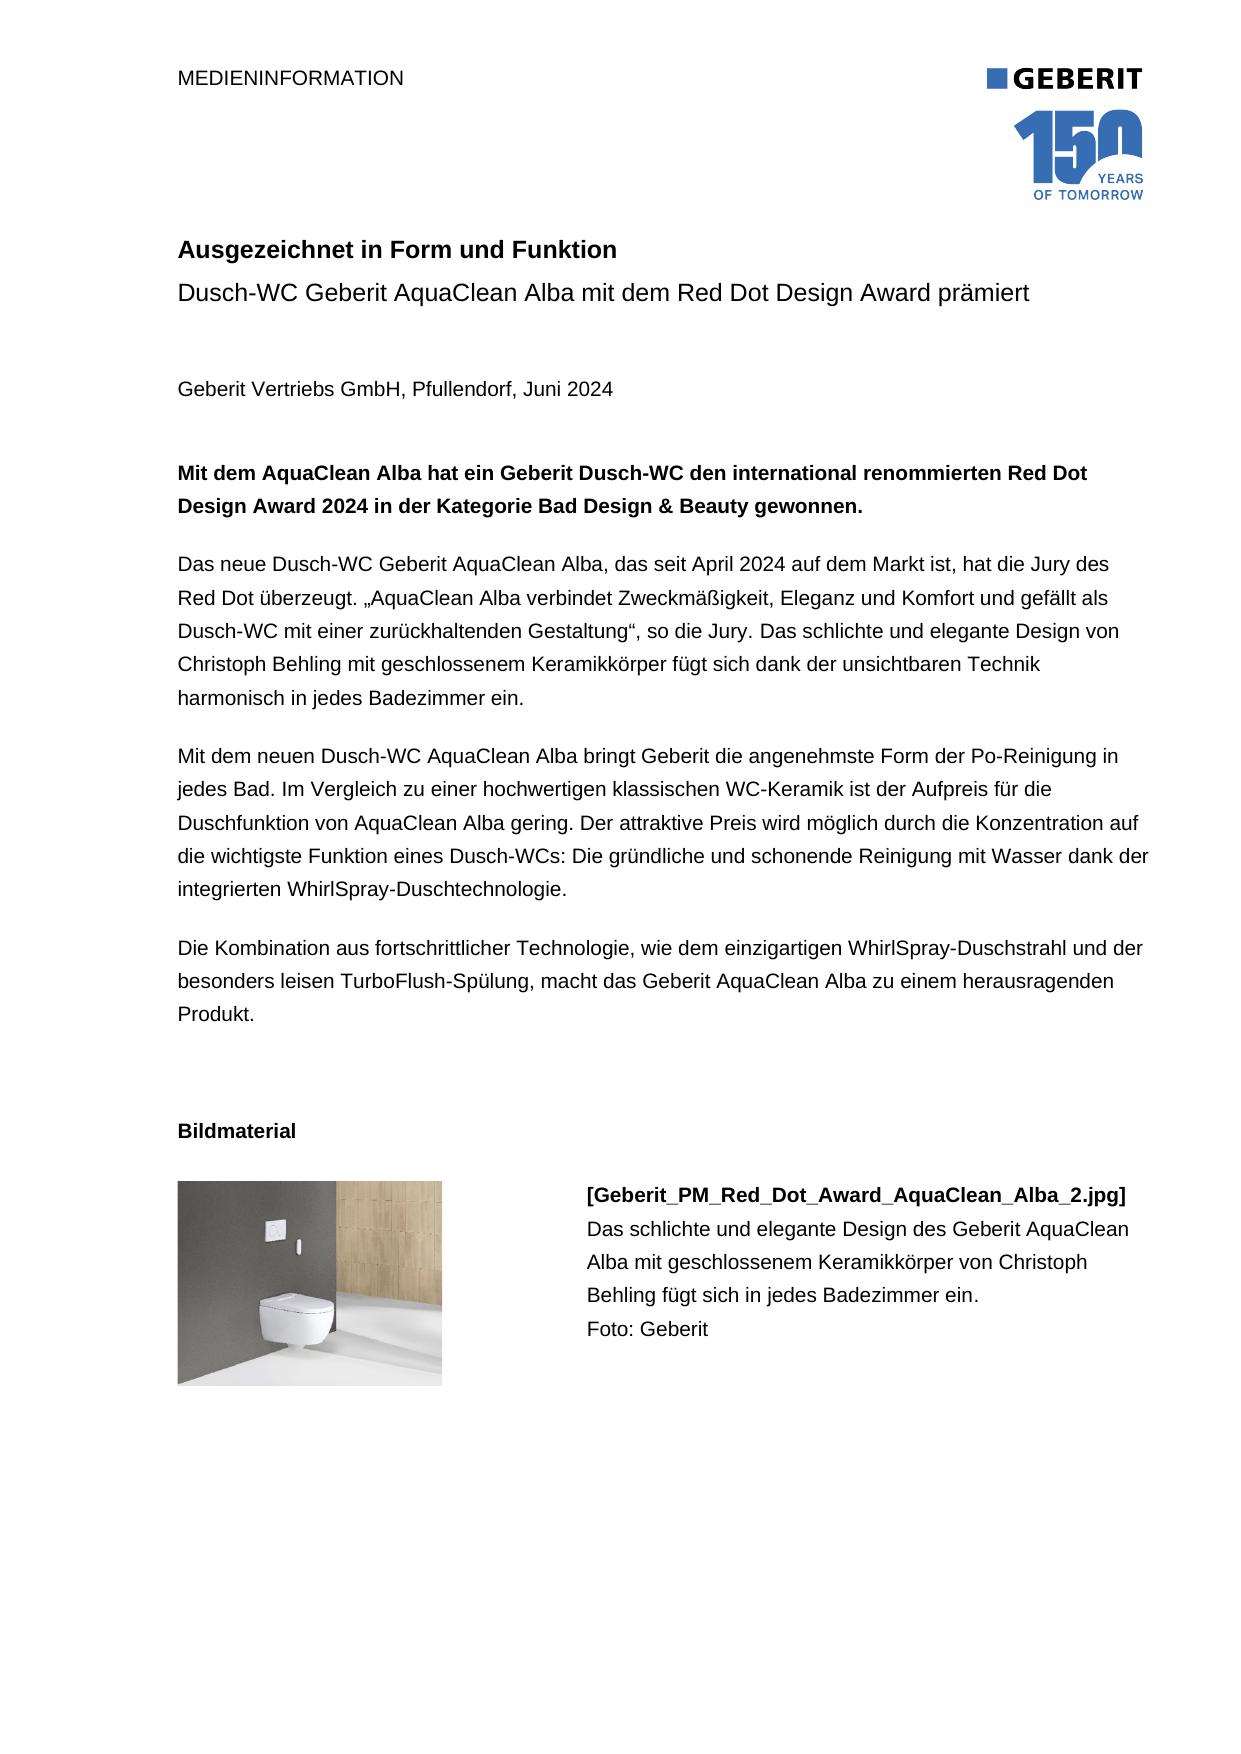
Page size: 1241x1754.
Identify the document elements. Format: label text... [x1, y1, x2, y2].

text Ausgezeichnet in Form und Funktion [177, 235, 1152, 264]
table_header [177, 1170, 575, 1394]
text Das neue Dusch-WC Geberit AquaClean Alba, das seit April 2024 auf dem Markt ist, hat die Jury des Red Dot überzeugt. „AquaClean Alba verbindet Zweckmäßigkeit, Eleganz und Komfort und gefällt als Dusch-WC mit einer zurückhaltenden Gestaltung“, so die Jury. Das schlichte und elegante Design von Christoph Behling mit geschlossenem Keramikkörper fügt sich dank der unsichtbaren Technik harmonisch in jedes Badezimmer ein. [177, 545, 1152, 712]
text Geberit Vertriebs GmbH, Pfullendorf, Juni 2024 [177, 370, 1152, 403]
title Mit dem neuen Dusch-WC AquaClean Alba bringt Geberit die angenehmste Form der Po-Reinigung in jedes Bad. Im Vergleich zu einer hochwertigen klassischen WC-Keramik ist der Aufpreis für die Duschfunktion von AquaClean Alba gering. Der attraktive Preis wird möglich durch die Konzentration auf die wichtigste Funktion eines Dusch-WCs: Die gründliche und schonende Reinigung mit Wasser dank der integrierten WhirlSpray-Duschtechnologie. [177, 737, 1152, 903]
table_header [Geberit_PM_Red_Dot_Award_AquaClean_Alba_2.jpg] Das schlichte und elegante Design des Geberit AquaClean Alba mit geschlossenem Keramikkörper von Christoph Behling fügt sich in jedes Badezimmer ein. Foto: Geberit [575, 1170, 1151, 1394]
text Bildmaterial [177, 1112, 1152, 1145]
title Mit dem AquaClean Alba hat ein Geberit Dusch-WC den international renommierten Red Dot Design Award 2024 in der Kategorie Bad Design & Beauty gewonnen. [177, 453, 1152, 520]
subtitle Dusch-WC Geberit AquaClean Alba mit dem Red Dot Design Award prämiert [177, 278, 1152, 307]
picture [177, 1181, 443, 1386]
text Die Kombination aus fortschrittlicher Technologie, wie dem einzigartigen WhirlSpray-Duschstrahl und der besonders leisen TurboFlush-Spülung, macht das Geberit AquaClean Alba zu einem herausragenden Produkt. [177, 928, 1152, 1028]
